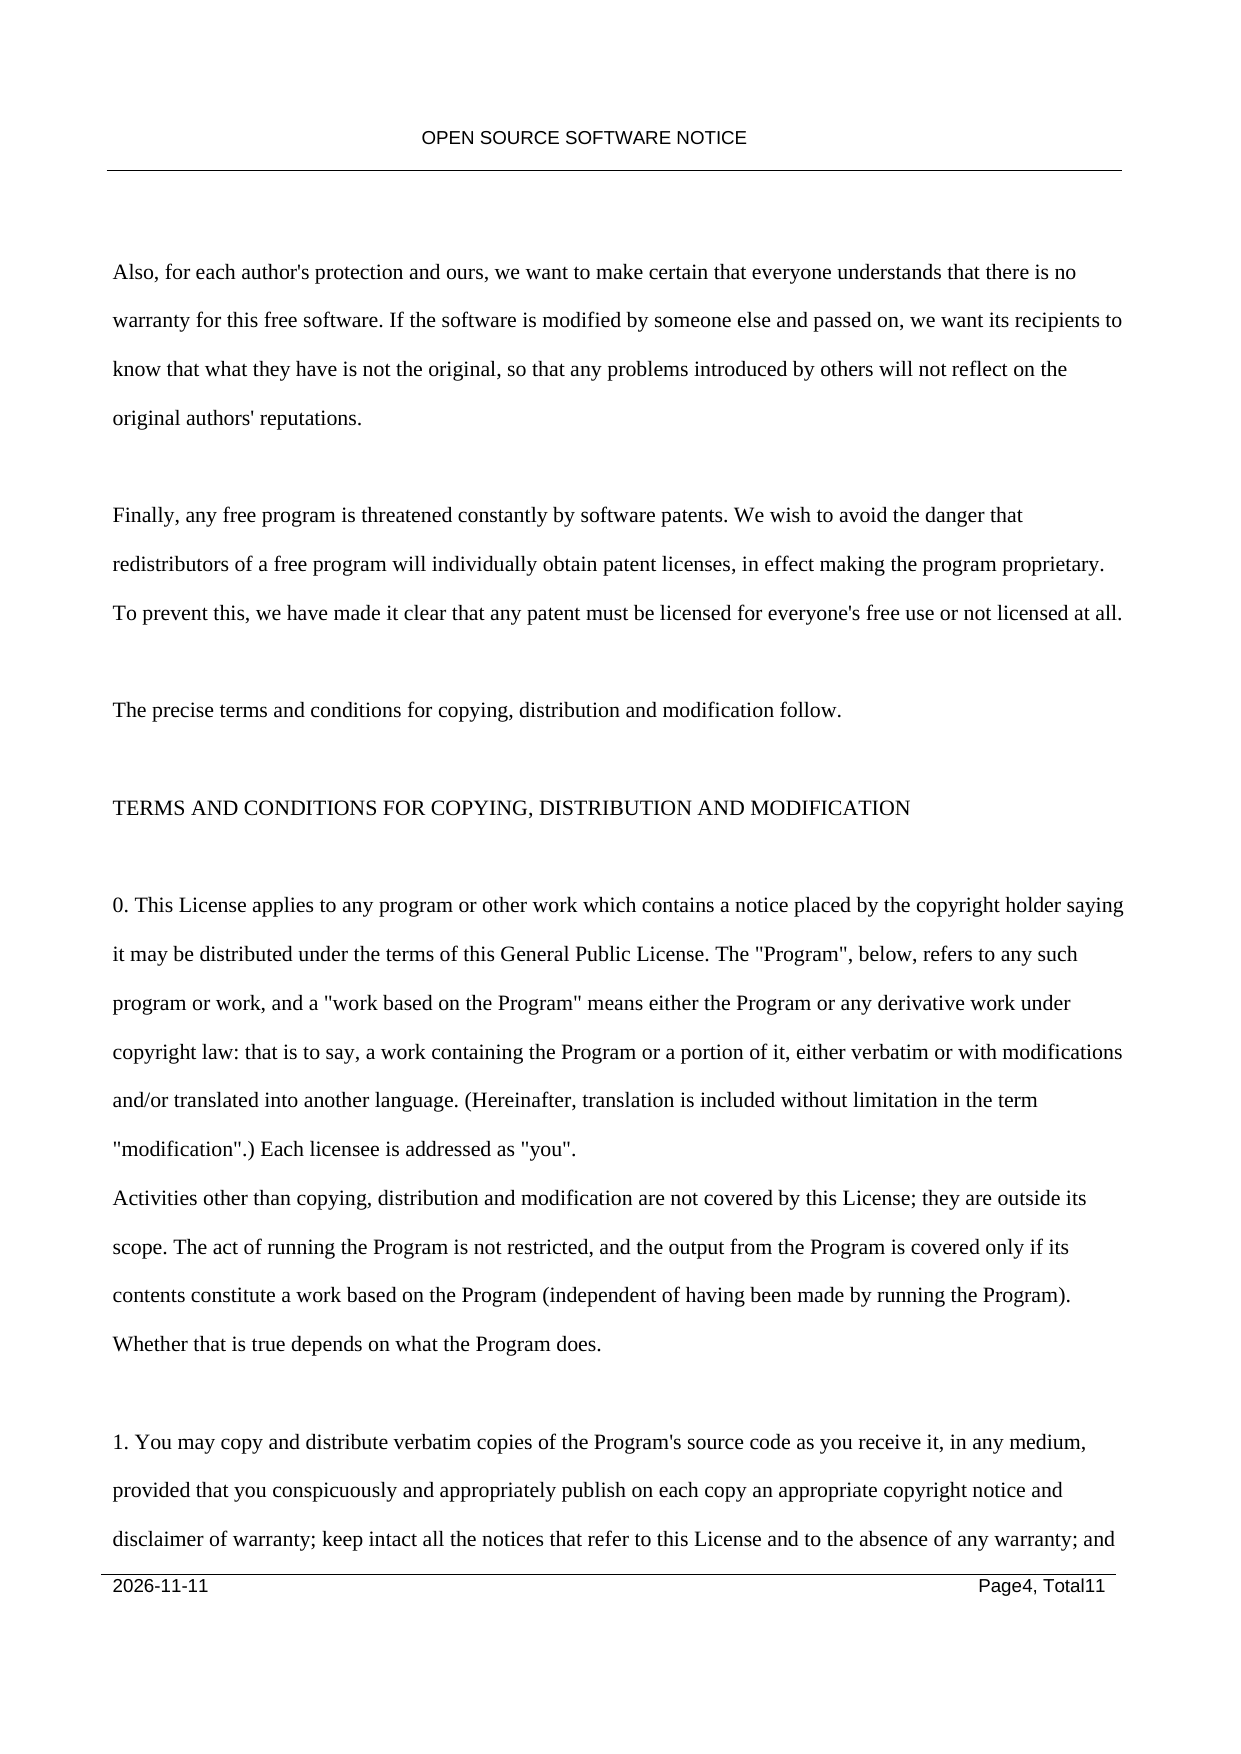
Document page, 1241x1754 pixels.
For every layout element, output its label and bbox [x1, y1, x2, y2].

text [112, 206, 1128, 1555]
